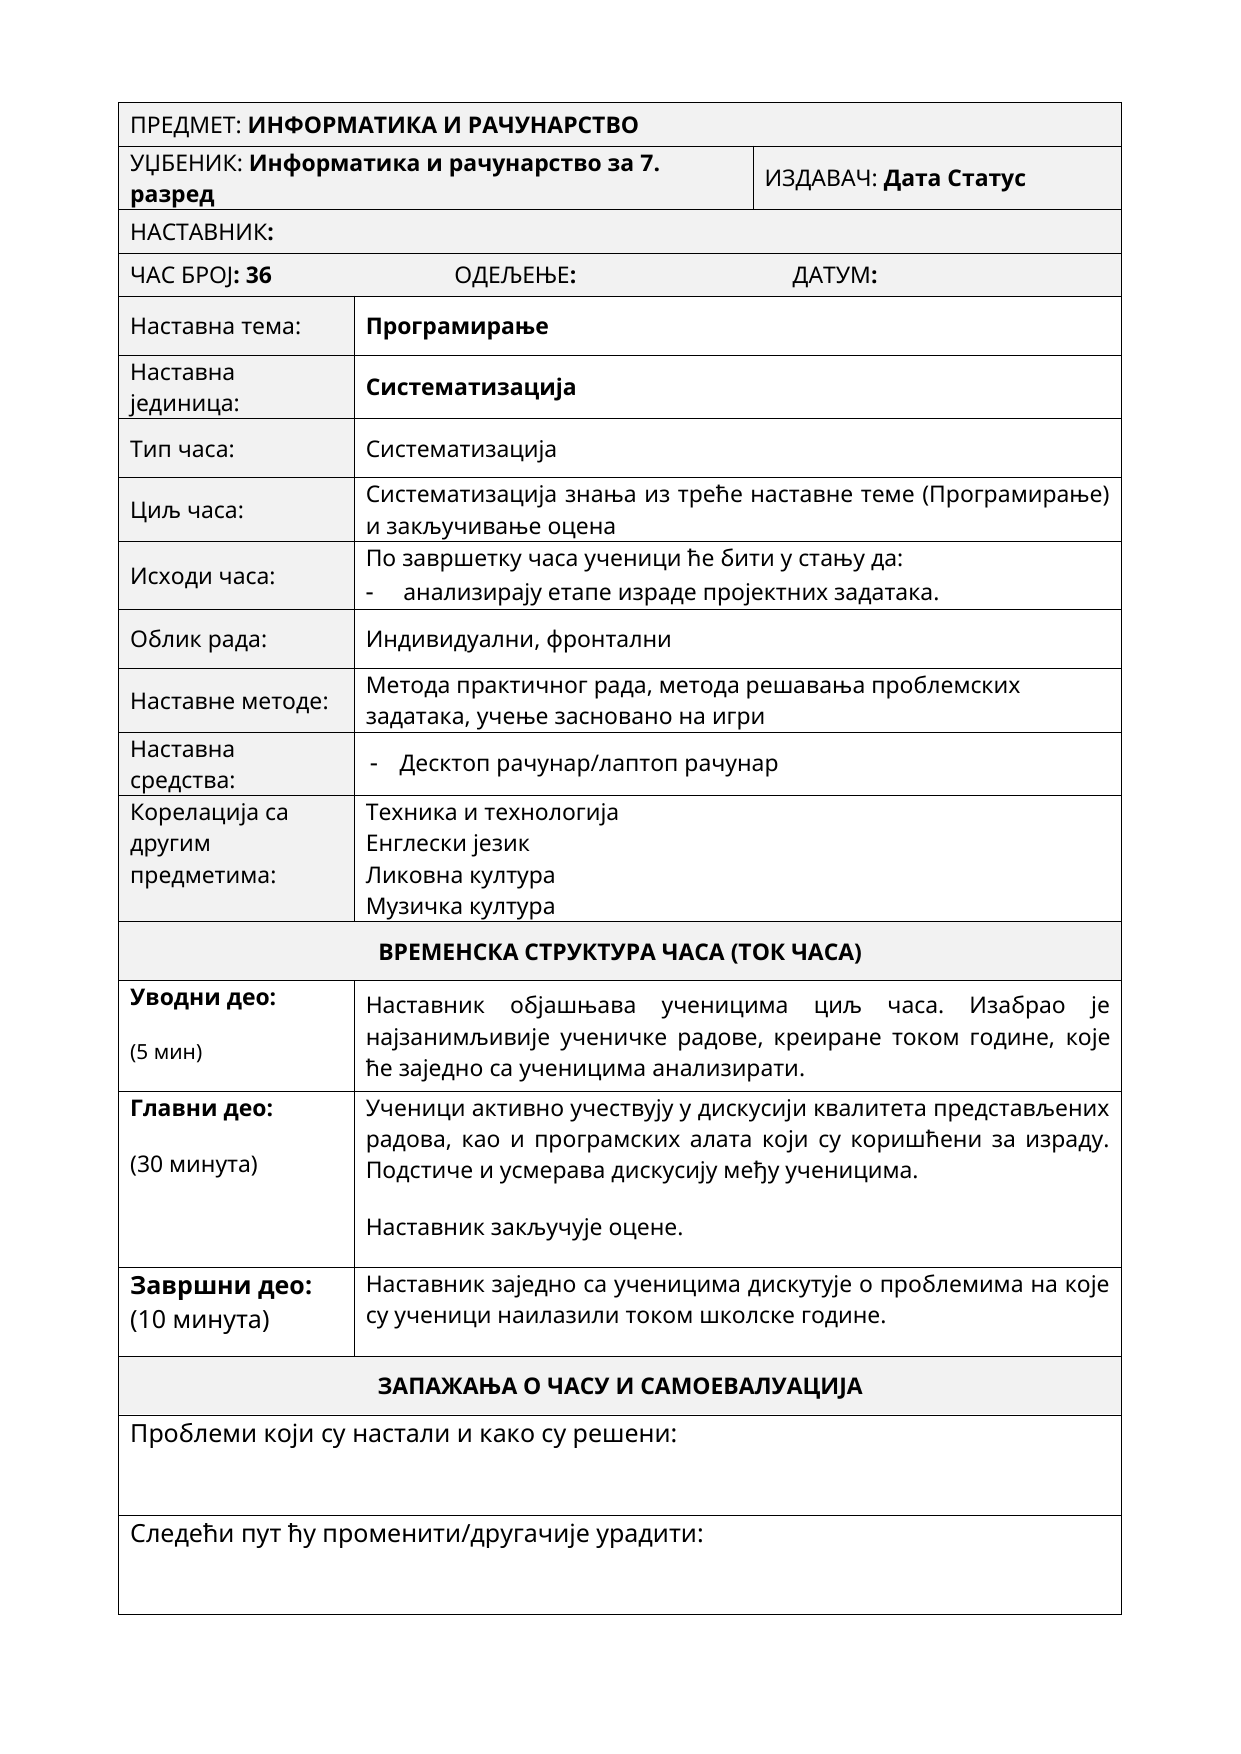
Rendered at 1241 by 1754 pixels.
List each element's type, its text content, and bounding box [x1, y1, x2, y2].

table_cell Наставник заједно са ученицима дискутује о проблемима на које су ученици наилазили током школске године. [355, 1268, 1121, 1356]
table_cell НАСТАВНИК: [119, 210, 1121, 253]
table_cell Проблеми који су настали и како су решени: [119, 1416, 1121, 1515]
table_cell Корелација са другим предметима: [119, 796, 354, 921]
table_cell Наставне методе: [119, 669, 354, 732]
table_cell По завршетку часа ученици ће бити у стању да: анализирају етапе израде пројектних задатака. [355, 542, 1121, 609]
table_cell УЏБЕНИК: Информатика и рачунарство за 7. разред [119, 147, 753, 209]
table_cell ИЗДАВАЧ: Дата Статус [754, 147, 1121, 209]
table_cell Индивидуални, фронтални [355, 610, 1121, 668]
table_cell ДАТУМ: [781, 254, 1121, 296]
table_cell ЗАПАЖАЊА О ЧАСУ И САМОЕВАЛУАЦИЈА [119, 1357, 1121, 1414]
table_cell Главни део: (30 минута) [119, 1092, 354, 1267]
table_cell Наставна средства: [119, 733, 354, 795]
table_cell Наставна тема: [119, 297, 354, 355]
table_cell Систематизација [355, 356, 1121, 418]
table_cell Следећи пут ћу променити/другачије урадити: [119, 1516, 1121, 1614]
table_cell Циљ часа: [119, 478, 354, 541]
table_cell Завршни део: (10 минута) [119, 1268, 354, 1356]
table_header ПРЕДМЕТ: ИНФОРМАТИКА И РАЧУНАРСТВО [119, 103, 1121, 146]
table_cell Наставник објашњава ученицима циљ часа. Изабрао је најзанимљивије ученичке радове, креиране током године, које ће заједно са ученицима анализирати. [355, 981, 1121, 1091]
table_cell ВРЕМЕНСКА СТРУКТУРА ЧАСА (ТОК ЧАСА) [119, 922, 1121, 980]
table_cell ОДЕЉЕЊЕ: [443, 254, 781, 296]
table_cell Наставна јединица: [119, 356, 354, 418]
table_cell Систематизација знања из треће наставне теме (Програмирање) и закључивање оцена [355, 478, 1121, 541]
table_cell Ученици активно учествују у дискусији квалитета представљених радова, као и програмских алата који су коришћени за израду. Подстиче и усмерава дискусију међу ученицима. Наставник закључује оцене. [355, 1092, 1121, 1267]
table_cell Тип часа: [119, 419, 354, 477]
table_cell ЧАС БРОЈ: 36 [119, 254, 443, 296]
table_cell Метода практичног рада, метода решавања проблемских задатака, учење засновано на игри [355, 669, 1121, 732]
table_cell Систематизација [355, 419, 1121, 477]
table_cell Програмирање [355, 297, 1121, 355]
table_cell Десктоп рачунар/лаптоп рачунар [355, 733, 1121, 795]
table_cell Техника и технологија Енглески језик Ликовна култура Музичка култура [355, 796, 1121, 921]
table_cell Исходи часа: [119, 542, 354, 609]
table_cell Облик рада: [119, 610, 354, 668]
table_cell Уводни део: (5 мин) [119, 981, 354, 1091]
